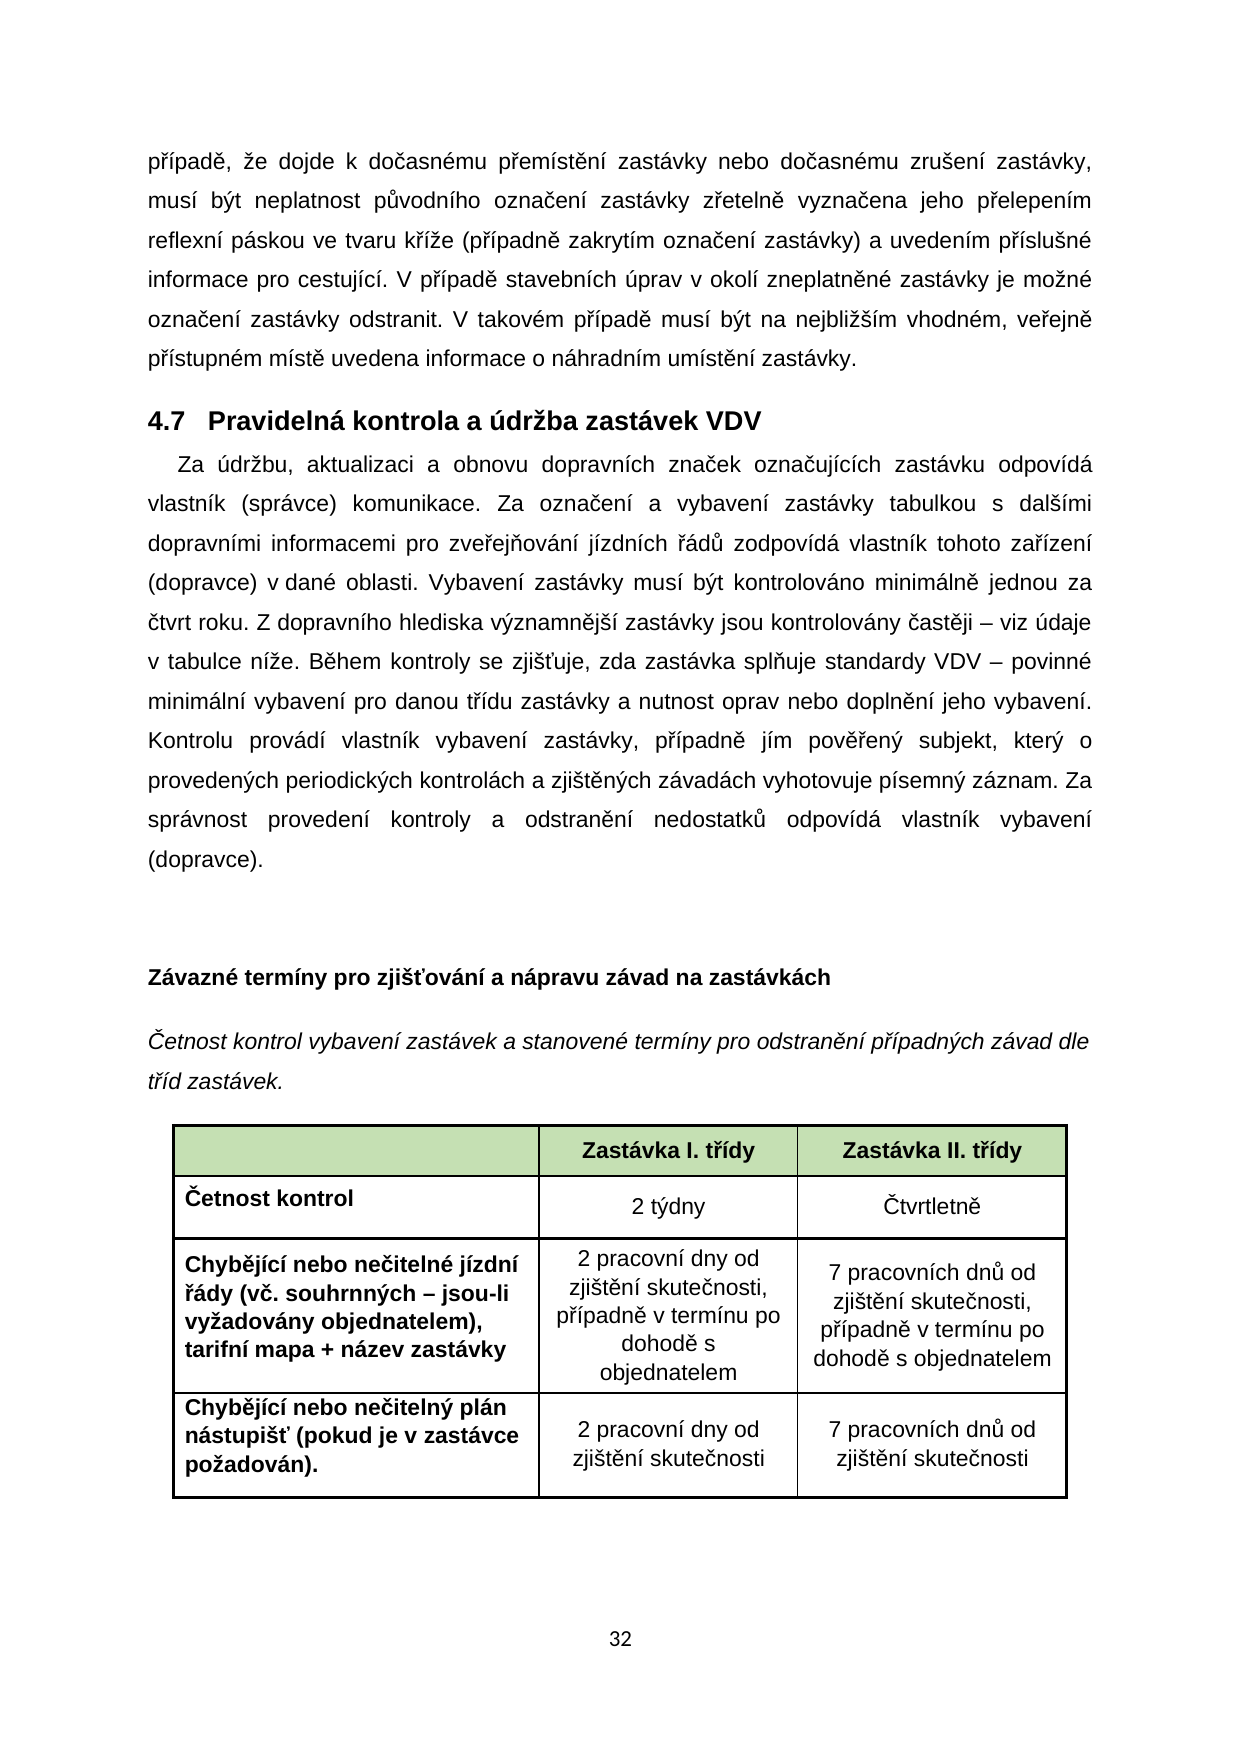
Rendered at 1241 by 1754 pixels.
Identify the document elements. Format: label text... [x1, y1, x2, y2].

text Četnost kontrol vybavení zastávek a stanovené termíny pro odstranění případných závad dle tříd zastávek. [148, 1028, 1093, 1094]
table_cell Četnost kontrol [175, 1177, 538, 1237]
text Za údržbu, aktualizaci a obnovu dopravních značek označujících zastávku odpovídá vlastník (správce) komunikace. Za označení a vybavení zastávky tabulkou s dalšími dopravními informacemi pro zveřejňování jízdních řádů zodpovídá vlastník tohoto zařízení (dopravce) v dané oblasti. Vybavení zastávky musí být kontrolováno minimálně jednou za čtvrt roku. Z dopravního hlediska významnější zastávky jsou kontrolovány častěji – viz údaje v tabulce níže. Během kontroly se zjišťuje, zda zastávka splňuje standardy VDV – povinné minimální vybavení pro danou třídu zastávky a nutnost oprav nebo doplnění jeho vybavení. Kontrolu provádí vlastník vybavení zastávky, případně jím pověřený subjekt, který o provedených periodických kontrolách a zjištěných závadách vyhotovuje písemný záznam. Za správnost provedení kontroly a odstranění nedostatků odpovídá vlastník vybavení (dopravce). [148, 451, 1093, 872]
table_cell Chybějící nebo nečitelné jízdní řády (vč. souhrnných – jsou-li vyžadovány objednatelem), tarifní mapa + název zastávky [175, 1240, 538, 1392]
table_cell 2 pracovní dny od zjištění skutečnosti, případně v termínu po dohodě s objednatelem [540, 1240, 797, 1392]
table_cell Čtvrtletně [798, 1177, 1065, 1237]
table_cell 2 týdny [540, 1177, 797, 1237]
text Závazné termíny pro zjišťování a nápravu závad na zastávkách [148, 964, 1093, 990]
table_cell 7 pracovních dnů od zjištění skutečnosti, případně v termínu po dohodě s objednatelem [798, 1240, 1065, 1392]
table_cell 7 pracovních dnů od zjištění skutečnosti [798, 1394, 1065, 1496]
table_cell Chybějící nebo nečitelný plán nástupišť (pokud je v zastávce požadován). [175, 1394, 538, 1496]
table_header Zastávka II. třídy [798, 1127, 1065, 1175]
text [148, 148, 1093, 371]
table_cell 2 pracovní dny od zjištění skutečnosti [540, 1394, 797, 1496]
table_header Zastávka I. třídy [540, 1127, 797, 1175]
subtitle Pravidelná kontrola a údržba zastávek VDV [148, 405, 1093, 437]
table_header [175, 1127, 538, 1175]
